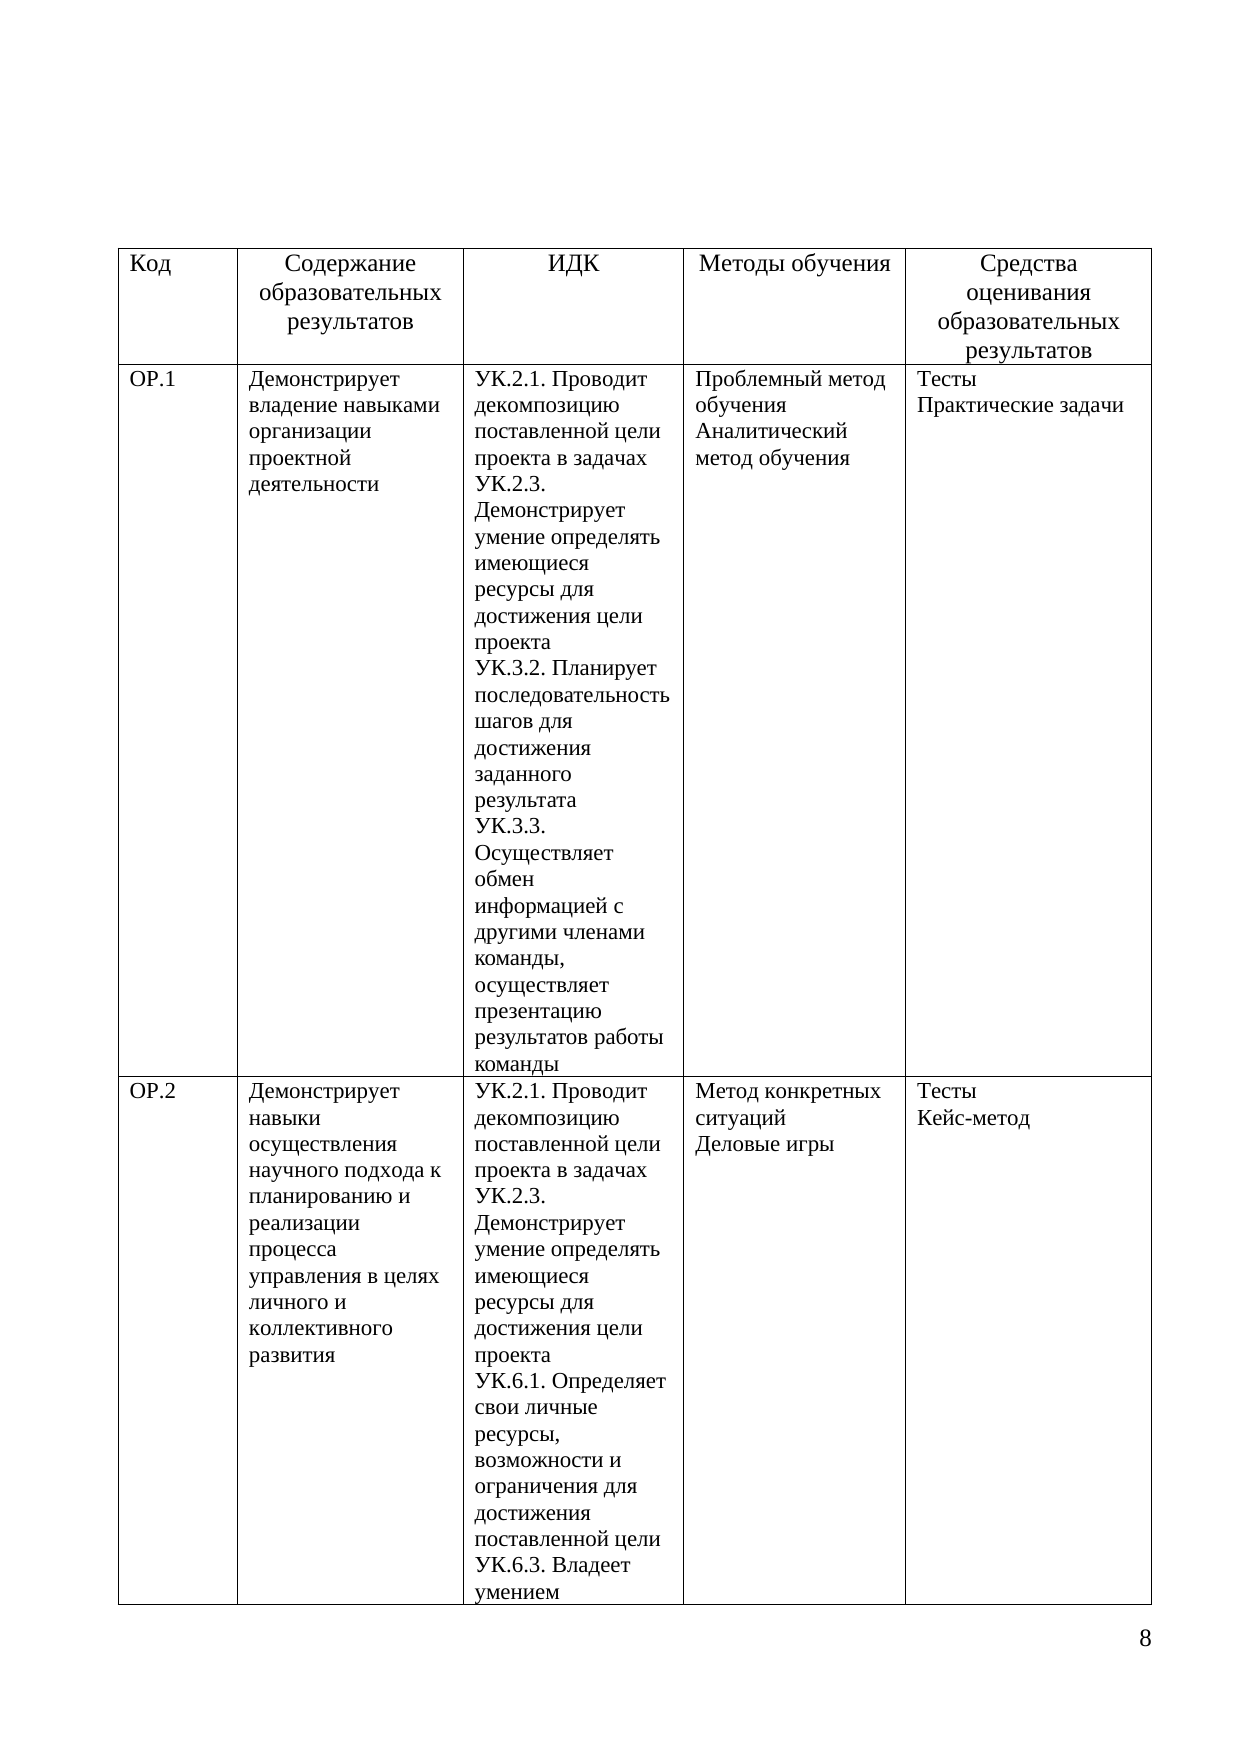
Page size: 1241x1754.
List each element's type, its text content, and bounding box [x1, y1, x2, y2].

table_header ИДК [464, 249, 683, 363]
table_header Методы обучения [684, 249, 905, 363]
table_cell УК.2.1. Проводит декомпозицию поставленной цели проекта в задачах УК.2.3. Демонстрирует умение определять имеющиеся ресурсы для достижения цели проекта УК.3.2. Планирует последовательность шагов для достижения заданного результата УК.3.3. Осуществляет обмен информацией с другими членами команды, осуществляет презентацию результатов работы команды [464, 365, 683, 1076]
table_cell Демонстрирует владение навыками организации проектной деятельности [238, 365, 463, 1076]
table_header Средства оценивания образовательных результатов [906, 249, 1151, 363]
table_header Содержание образовательных результатов [238, 249, 463, 363]
table_cell Тесты Кейс-метод [906, 1077, 1151, 1604]
table_cell Проблемный метод обучения Аналитический метод обучения [684, 365, 905, 1076]
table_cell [684, 1077, 905, 1604]
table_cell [464, 1077, 683, 1604]
table_cell ОР.1 [119, 365, 237, 1076]
table_header Код [119, 249, 237, 363]
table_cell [238, 1077, 463, 1604]
table_cell ОР.2 [119, 1077, 237, 1604]
table_cell Тесты Практические задачи [906, 365, 1151, 1076]
